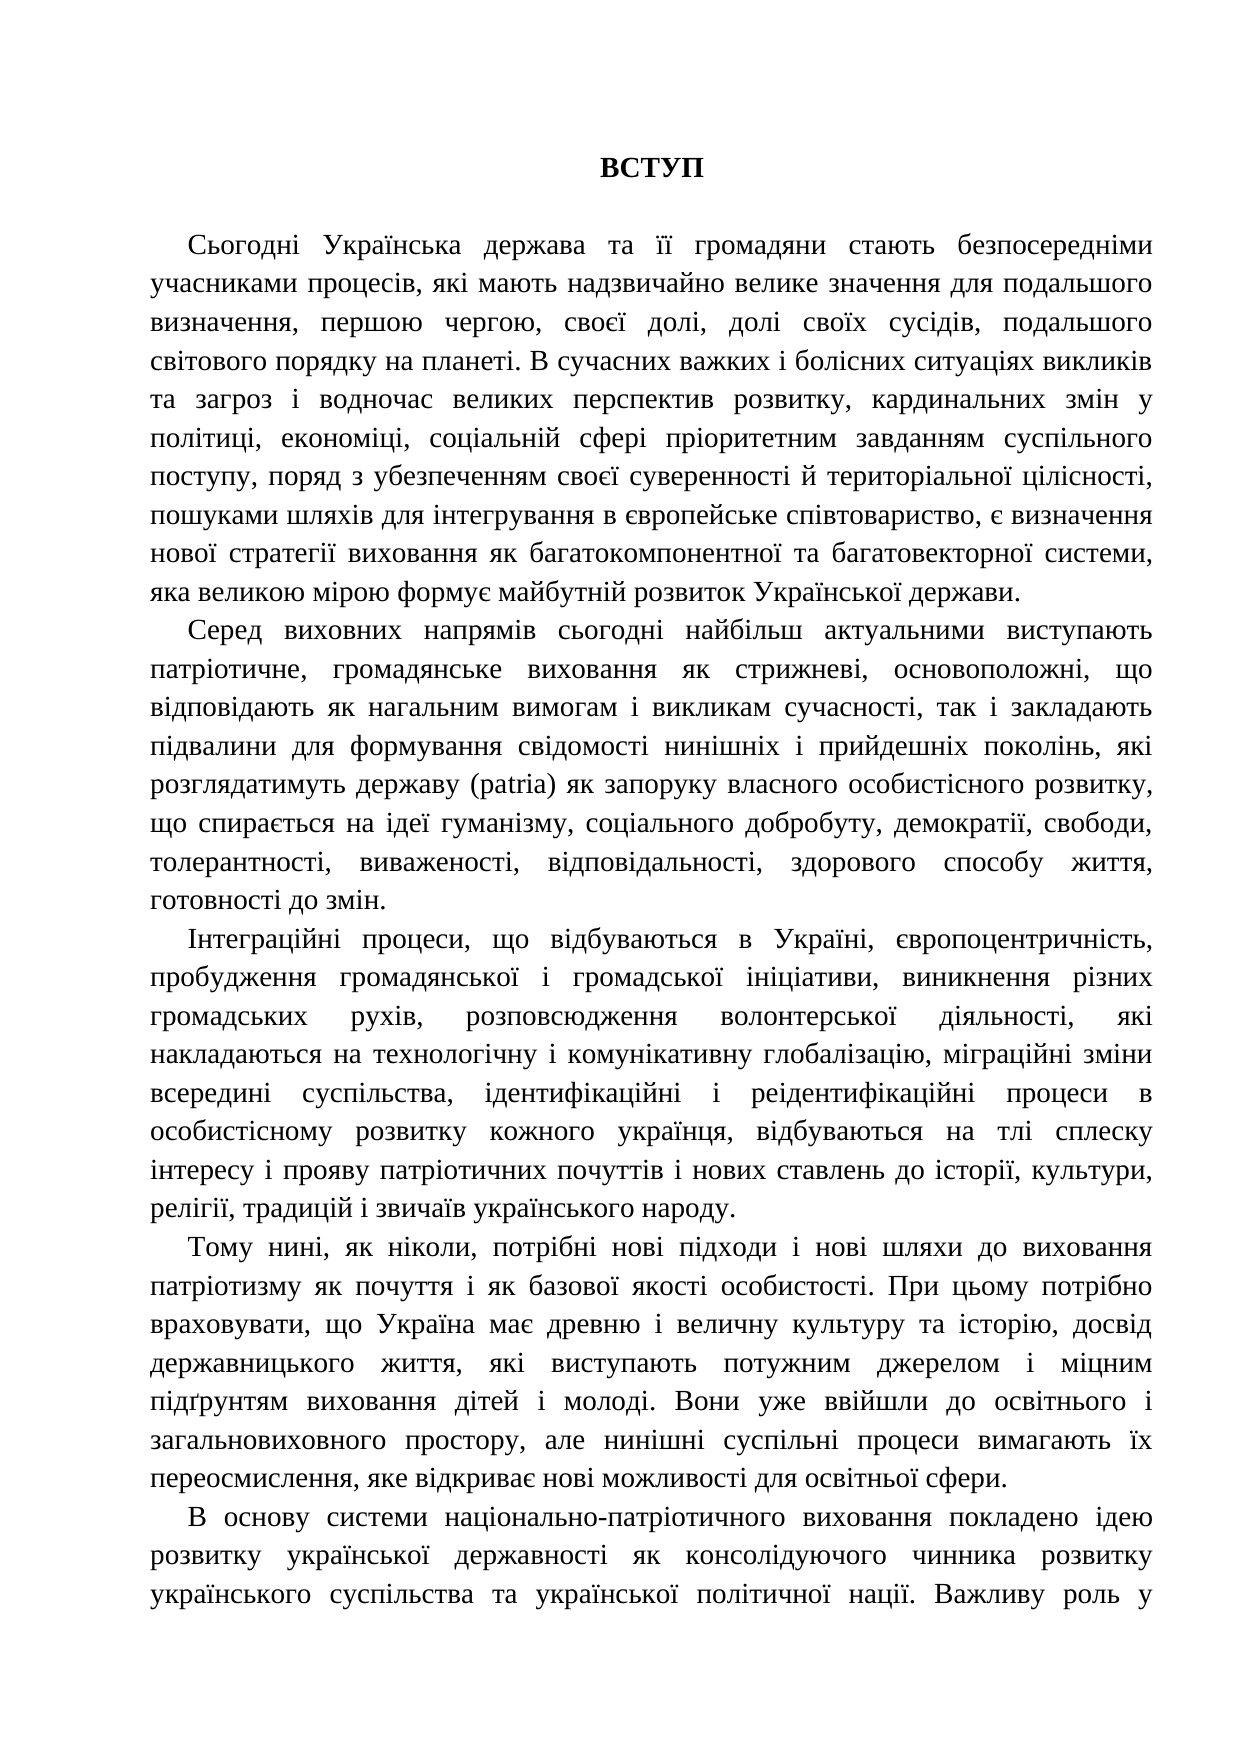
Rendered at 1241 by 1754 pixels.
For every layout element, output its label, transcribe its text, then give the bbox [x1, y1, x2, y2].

text Серед виховних напрямів сьогодні найбільш актуальними виступають патріотичне, громадянське виховання як стрижневі, основоположні, що відповідають як нагальним вимогам і викликам сучасності, так і закладають підвалини для формування свідомості нинішніх і прийдешніх поколінь, які розглядатимуть державу (раtria) як запоруку власного особистісного розвитку, що спирається на ідеї гуманізму, соціального добробуту, демократії, свободи, толерантності, виваженості, відповідальності, здорового способу життя, готовності до змін. [150, 612, 1154, 916]
text Сьогодні Українська держава та її громадяни стають безпосередніми учасниками процесів, які мають надзвичайно велике значення для подальшого визначення, першою чергою, своєї долі, долі своїх сусідів, подальшого світового порядку на планеті. В сучасних важких і болісних ситуаціях викликів та загроз і водночас великих перспектив розвитку, кардинальних змін у політиці, економіці, соціальній сфері пріоритетним завданням суспільного поступу, поряд з убезпеченням своєї суверенності й територіальної цілісності, пошуками шляхів для інтегрування в європейське співтовариство, є визначення нової стратегії виховання як багатокомпонентної та багатовекторної системи, яка великою мірою формує майбутній розвиток Української держави. [150, 227, 1154, 607]
text ВСТУП [150, 150, 1154, 183]
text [150, 1499, 1154, 1609]
text Тому нині, як ніколи, потрібні нові підходи і нові шляхи до виховання патріотизму як почуття і як базової якості особистості. При цьому потрібно враховувати, що Україна має древню і величну культуру та історію, досвід державницького життя, які виступають потужним джерелом і міцним підґрунтям виховання дітей і молоді. Вони уже ввійшли до освітнього і загальновиховного простору, але нинішні суспільні процеси вимагають їх переосмислення, яке відкриває нові можливості для освітньої сфери. [150, 1229, 1154, 1494]
text Інтеграційні процеси, що відбуваються в Україні, європоцентричність, пробудження громадянської і громадської ініціативи, виникнення різних громадських рухів, розповсюдження волонтерської діяльності, які накладаються на технологічну і комунікативну глобалізацію, міграційні зміни всередині суспільства, ідентифікаційні і реідентифікаційні процеси в особистісному розвитку кожного українця, відбуваються на тлі сплеску інтересу і прояву патріотичних почуттів і нових ставлень до історії, культури, релігії, традицій і звичаїв українського народу. [150, 921, 1154, 1224]
